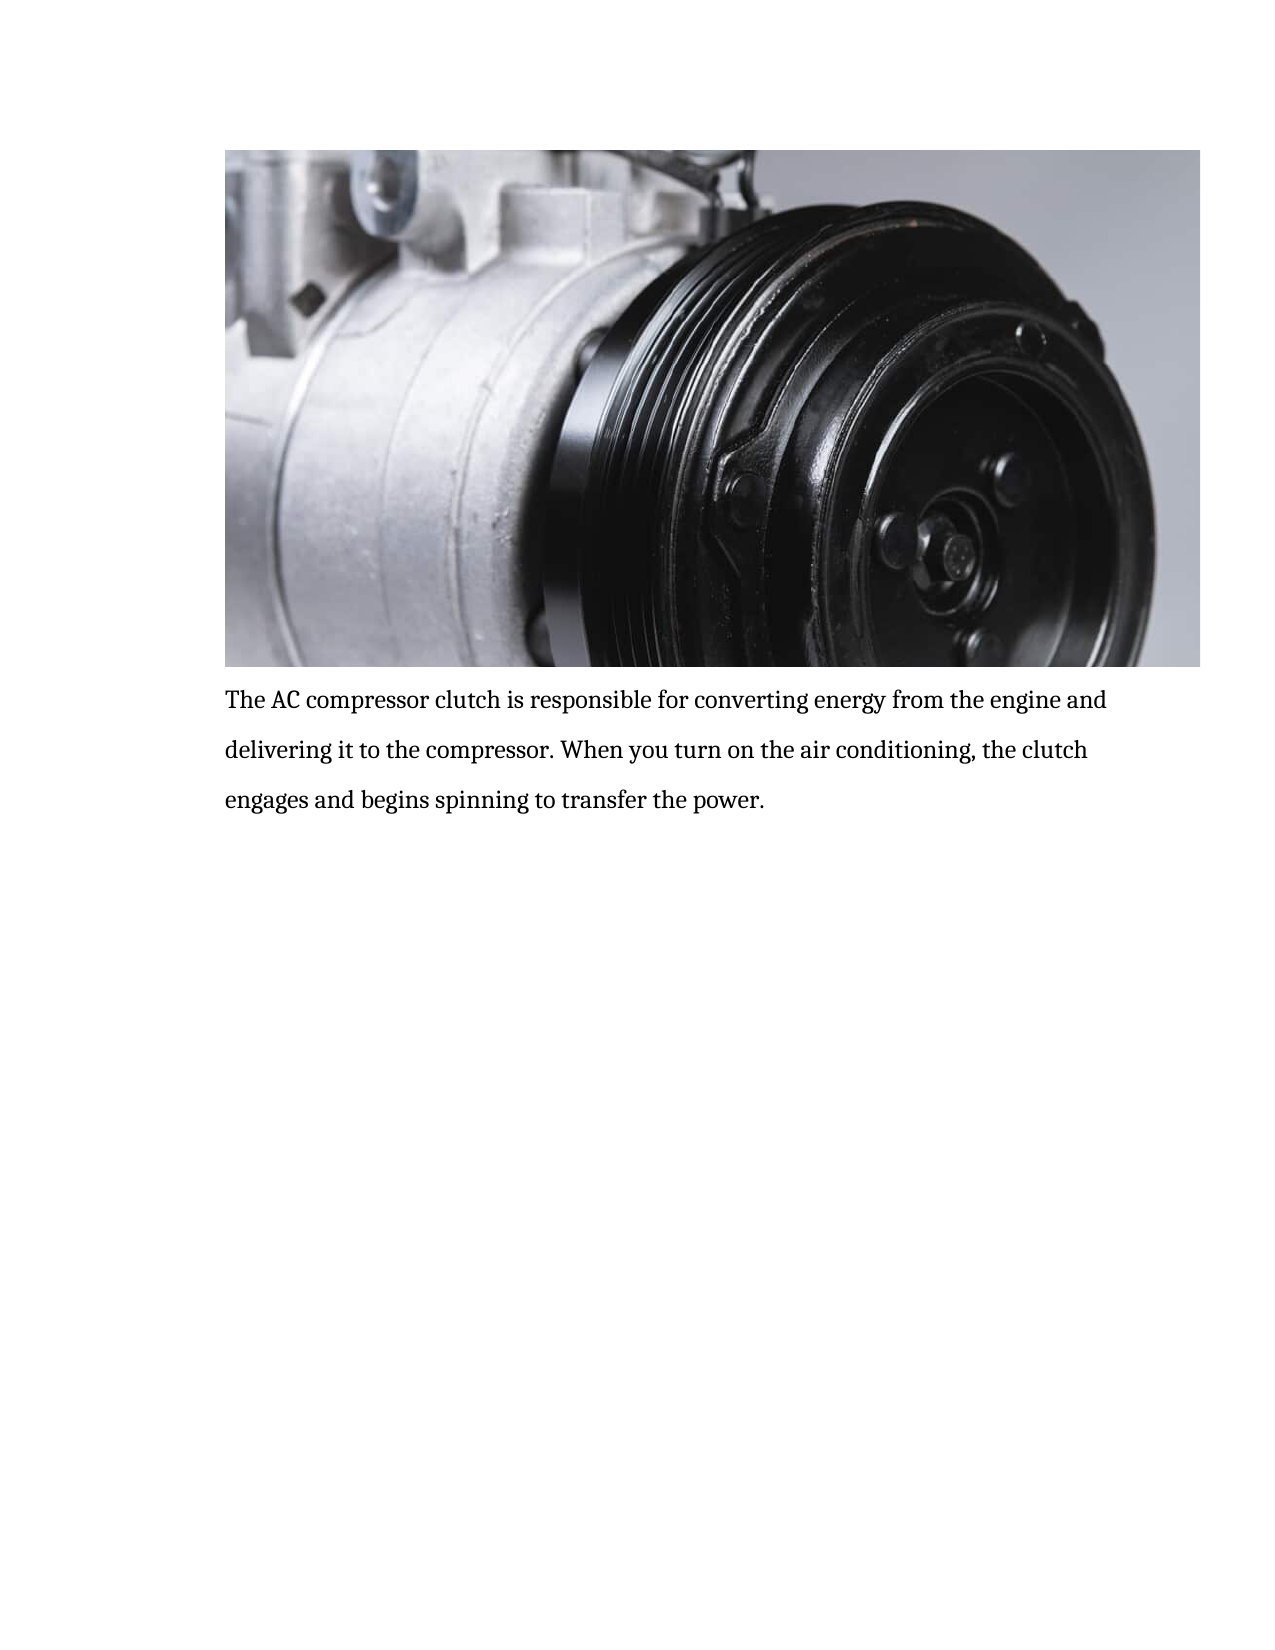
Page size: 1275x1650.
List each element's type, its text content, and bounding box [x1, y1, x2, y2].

picture [225, 150, 1200, 667]
text The AC compressor clutch is responsible for converting energy from the engine and delivering it to the compressor. When you turn on the air conditioning, the clutch engages and begins spinning to transfer the power. [225, 684, 1125, 815]
